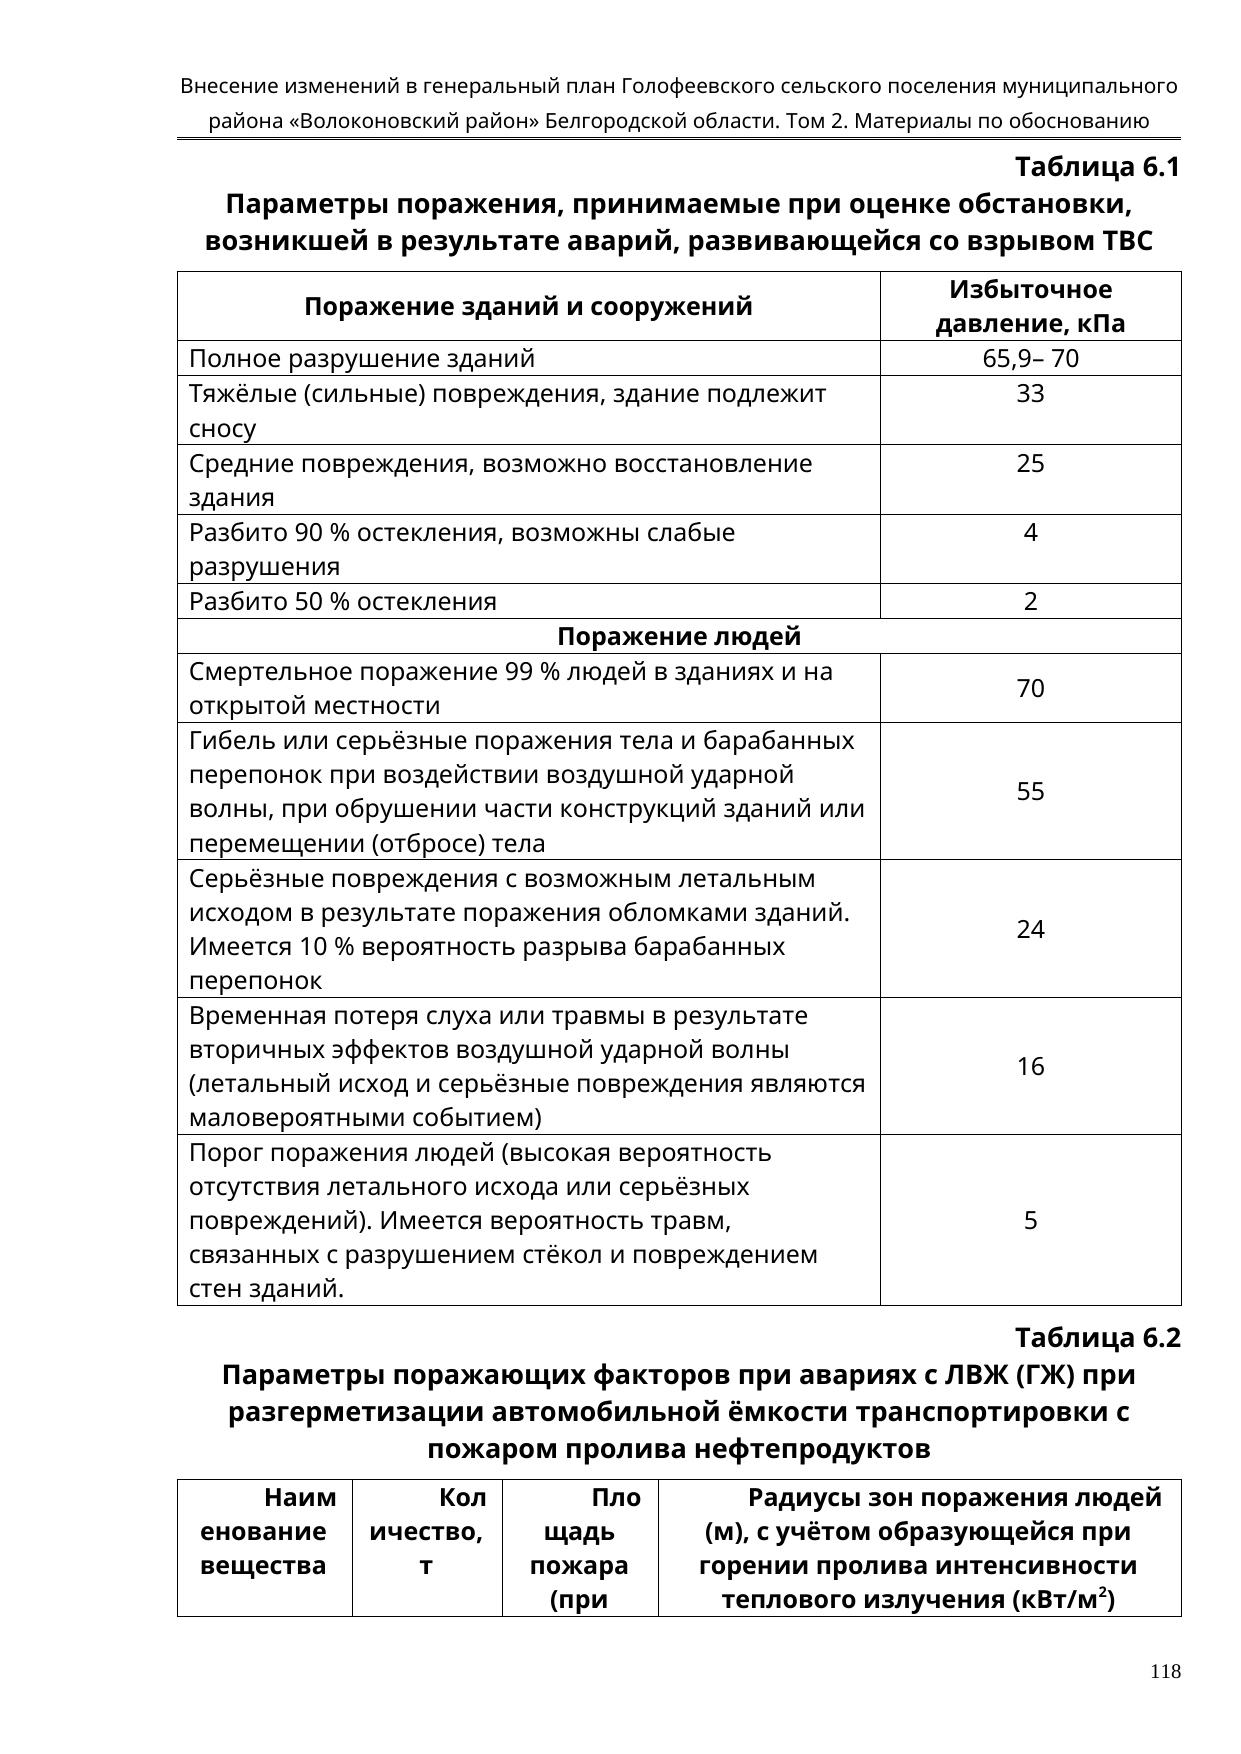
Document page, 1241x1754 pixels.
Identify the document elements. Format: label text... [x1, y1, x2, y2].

table_cell 24 [881, 860, 1181, 997]
table_cell 33 [881, 376, 1181, 444]
table_cell 55 [881, 723, 1181, 859]
table_cell Порог поражения людей (высокая вероятность отсутствия летального исхода или серьёзных повреждений). Имеется вероятность травм, связанных с разрушением стёкол и повреждением стен зданий. [178, 1135, 880, 1305]
table_cell 2 [881, 584, 1181, 618]
table_header Радиусы зон поражения людей (м), с учётом образующейся при горении пролива интенсивности теплового излучения (кВт/м2) [659, 1480, 1181, 1616]
table_cell Серьёзные повреждения с возможным летальным исходом в результате поражения обломками зданий. Имеется 10 % вероятность разрыва барабанных перепонок [178, 860, 880, 997]
text Параметры поражающих факторов при авариях с ЛВЖ (ГЖ) при разгерметизации автомобильной ёмкости транспортировки с пожаром пролива нефтепродуктов [177, 1356, 1181, 1466]
table_cell Временная потеря слуха или травмы в результате вторичных эффектов воздушной ударной волны (летальный исход и серьёзные повреждения являются маловероятными событием) [178, 998, 880, 1134]
table_cell Смертельное поражение 99 % людей в зданиях и на открытой местности [178, 654, 880, 722]
table_cell Разбито 50 % остекления [178, 584, 880, 618]
table_cell Разбито 90 % остекления, возможны слабые разрушения [178, 515, 880, 583]
text Параметры поражения, принимаемые при оценке обстановки, возникшей в результате аварий, развивающейся со взрывом ТВС [177, 184, 1181, 258]
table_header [503, 1480, 658, 1616]
table_cell 65,9– 70 [881, 341, 1181, 375]
table_cell 5 [881, 1135, 1181, 1305]
table_cell Полное разрушение зданий [178, 341, 880, 375]
table_cell Тяжёлые (сильные) повреждения, здание подлежит сносу [178, 376, 880, 444]
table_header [178, 1480, 352, 1616]
table_cell Поражение людей [178, 619, 1181, 653]
text Таблица 6.2 [177, 1319, 1181, 1356]
table_cell 70 [881, 654, 1181, 722]
table_cell 16 [881, 998, 1181, 1134]
table_cell 4 [881, 515, 1181, 583]
table_cell 25 [881, 445, 1181, 513]
table_cell Средние повреждения, возможно восстановление здания [178, 445, 880, 513]
table_cell Гибель или серьёзные поражения тела и барабанных перепонок при воздействии воздушной ударной волны, при обрушении части конструкций зданий или перемещении (отбросе) тела [178, 723, 880, 859]
text Таблица 6.1 [177, 148, 1181, 184]
table_header Избыточное давление, кПа [881, 272, 1181, 340]
table_header Поражение зданий и сооружений [178, 272, 880, 340]
table_header Количество, т [353, 1480, 502, 1616]
